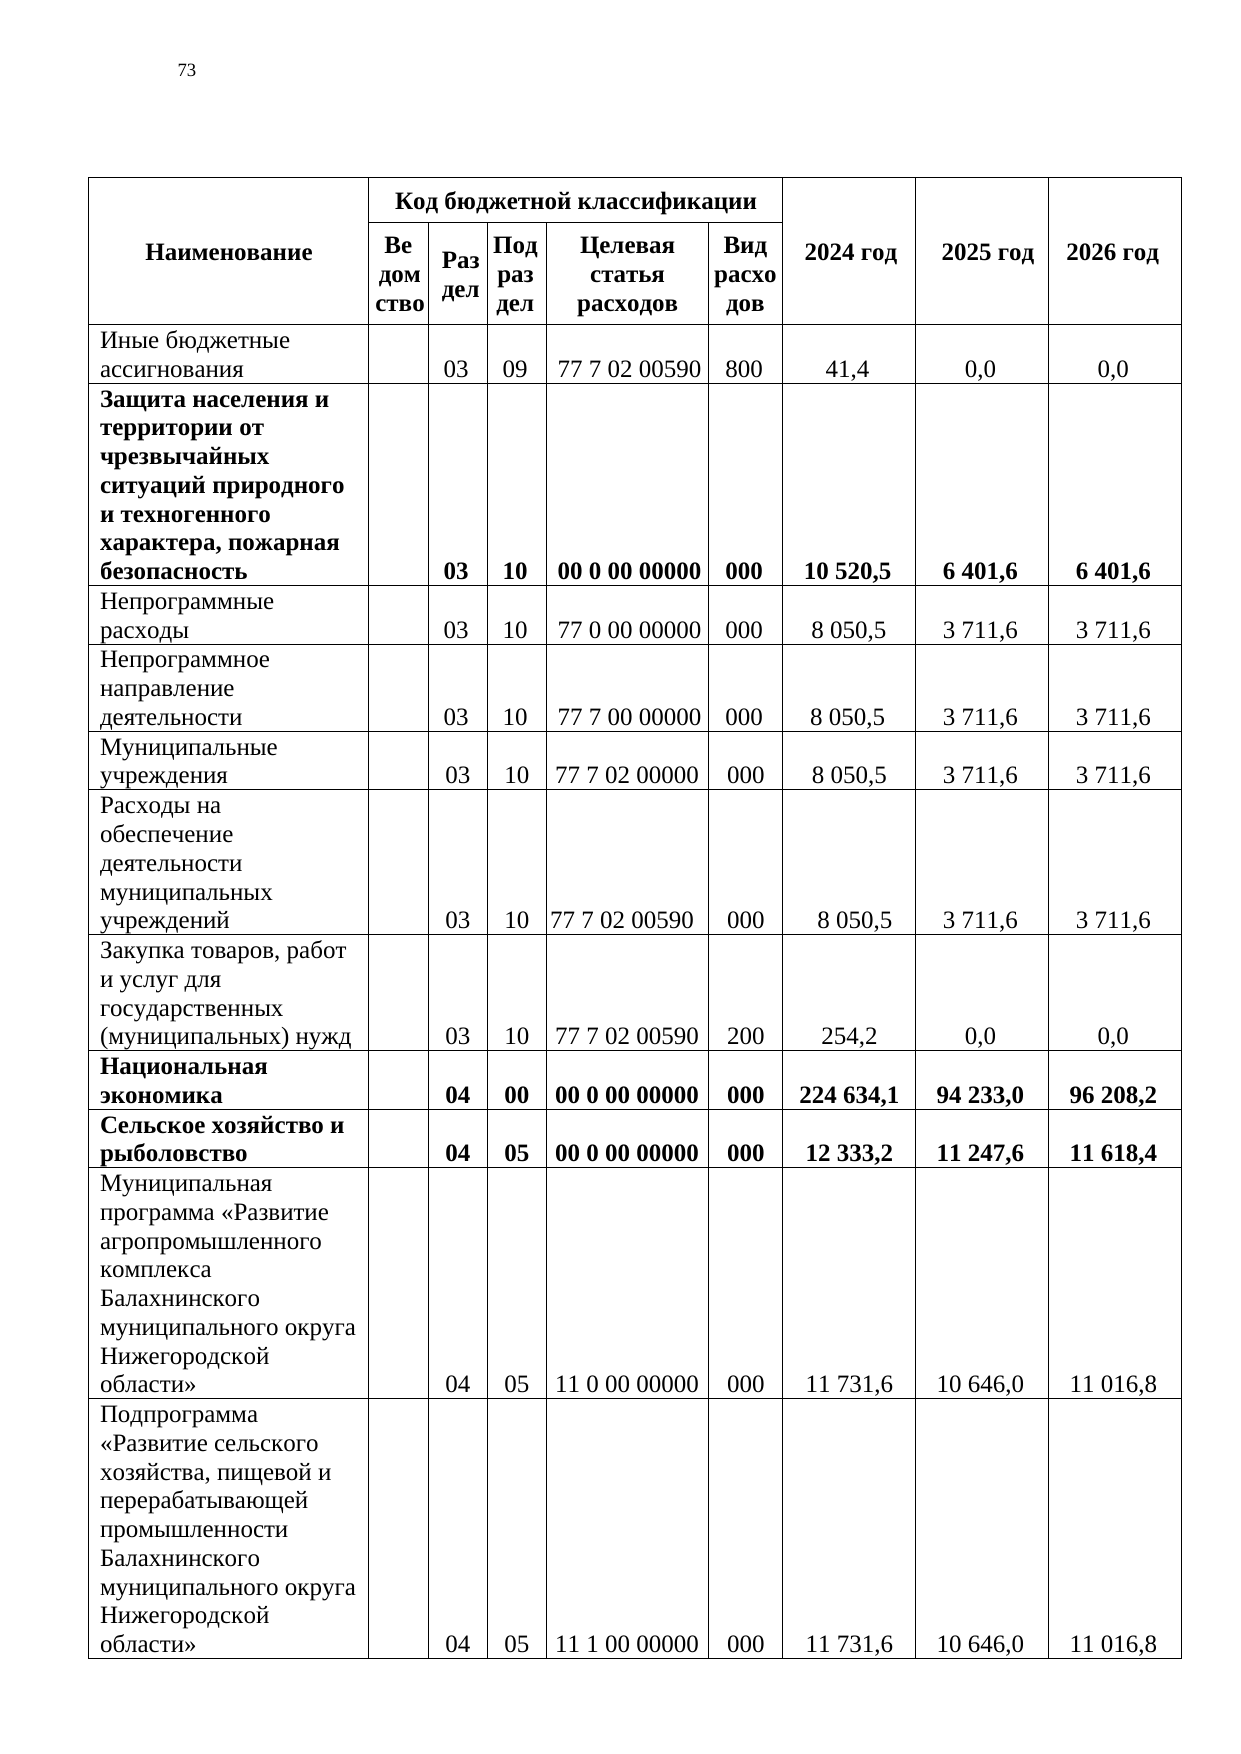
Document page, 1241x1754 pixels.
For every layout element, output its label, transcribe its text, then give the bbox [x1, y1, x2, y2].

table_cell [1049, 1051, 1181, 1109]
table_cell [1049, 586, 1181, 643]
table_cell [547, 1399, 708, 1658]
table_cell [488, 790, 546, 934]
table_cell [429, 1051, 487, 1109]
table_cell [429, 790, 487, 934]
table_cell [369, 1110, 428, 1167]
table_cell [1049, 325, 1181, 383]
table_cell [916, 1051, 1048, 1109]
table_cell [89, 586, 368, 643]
table_header Код бюджетной классификации [369, 178, 782, 222]
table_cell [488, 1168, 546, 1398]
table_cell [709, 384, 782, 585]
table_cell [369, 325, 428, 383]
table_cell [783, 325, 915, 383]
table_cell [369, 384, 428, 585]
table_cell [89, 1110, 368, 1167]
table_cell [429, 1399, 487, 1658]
table_header Наименование [89, 178, 368, 324]
table_cell Вид расхо дов [709, 223, 782, 324]
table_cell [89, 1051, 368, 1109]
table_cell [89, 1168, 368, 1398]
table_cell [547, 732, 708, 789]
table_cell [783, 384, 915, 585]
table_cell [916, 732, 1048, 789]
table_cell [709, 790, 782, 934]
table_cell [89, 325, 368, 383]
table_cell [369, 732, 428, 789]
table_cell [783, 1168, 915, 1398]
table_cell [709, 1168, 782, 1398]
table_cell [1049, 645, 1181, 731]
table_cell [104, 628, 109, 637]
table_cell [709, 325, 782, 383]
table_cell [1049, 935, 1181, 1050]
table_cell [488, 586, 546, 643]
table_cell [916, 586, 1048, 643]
table_header 2025 год [916, 178, 1048, 324]
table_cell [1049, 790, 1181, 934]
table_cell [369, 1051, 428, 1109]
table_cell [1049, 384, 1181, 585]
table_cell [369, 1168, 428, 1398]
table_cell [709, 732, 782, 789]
table_cell Подраз дел [488, 223, 546, 324]
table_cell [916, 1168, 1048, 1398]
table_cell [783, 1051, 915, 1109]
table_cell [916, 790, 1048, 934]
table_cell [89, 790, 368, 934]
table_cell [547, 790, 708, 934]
table_header 2024 год [783, 178, 915, 324]
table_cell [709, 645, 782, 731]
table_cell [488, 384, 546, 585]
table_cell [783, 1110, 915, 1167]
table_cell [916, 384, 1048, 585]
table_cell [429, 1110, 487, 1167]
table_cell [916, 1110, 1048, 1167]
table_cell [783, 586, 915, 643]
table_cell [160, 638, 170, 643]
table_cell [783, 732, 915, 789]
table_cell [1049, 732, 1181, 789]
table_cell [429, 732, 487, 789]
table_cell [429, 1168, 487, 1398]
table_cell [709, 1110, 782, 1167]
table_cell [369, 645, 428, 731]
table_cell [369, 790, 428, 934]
table_cell Раз дел [429, 223, 487, 324]
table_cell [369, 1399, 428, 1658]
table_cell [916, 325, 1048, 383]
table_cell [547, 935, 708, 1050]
table_header 2026 год [1049, 178, 1181, 324]
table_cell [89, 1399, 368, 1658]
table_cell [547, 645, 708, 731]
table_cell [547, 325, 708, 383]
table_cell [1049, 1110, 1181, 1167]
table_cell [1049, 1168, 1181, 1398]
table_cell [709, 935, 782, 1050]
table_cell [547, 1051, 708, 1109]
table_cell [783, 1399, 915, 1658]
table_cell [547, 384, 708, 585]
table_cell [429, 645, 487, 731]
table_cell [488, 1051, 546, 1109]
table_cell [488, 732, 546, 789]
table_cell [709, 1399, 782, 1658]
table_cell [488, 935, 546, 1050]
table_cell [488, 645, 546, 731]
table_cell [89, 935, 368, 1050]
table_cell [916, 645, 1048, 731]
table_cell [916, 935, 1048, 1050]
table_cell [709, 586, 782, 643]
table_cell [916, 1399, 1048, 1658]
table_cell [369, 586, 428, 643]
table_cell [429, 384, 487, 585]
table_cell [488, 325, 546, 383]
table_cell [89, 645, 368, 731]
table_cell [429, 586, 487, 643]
table_cell Целевая статья расходов [547, 223, 708, 324]
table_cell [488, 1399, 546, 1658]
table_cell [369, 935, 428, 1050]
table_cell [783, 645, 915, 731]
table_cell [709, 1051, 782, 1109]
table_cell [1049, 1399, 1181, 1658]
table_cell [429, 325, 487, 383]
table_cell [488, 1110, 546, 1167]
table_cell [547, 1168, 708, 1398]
table_cell Ве дом ство [369, 223, 428, 324]
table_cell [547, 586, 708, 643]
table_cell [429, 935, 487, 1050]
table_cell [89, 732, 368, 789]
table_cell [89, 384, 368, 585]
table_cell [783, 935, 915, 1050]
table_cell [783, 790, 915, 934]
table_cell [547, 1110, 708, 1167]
